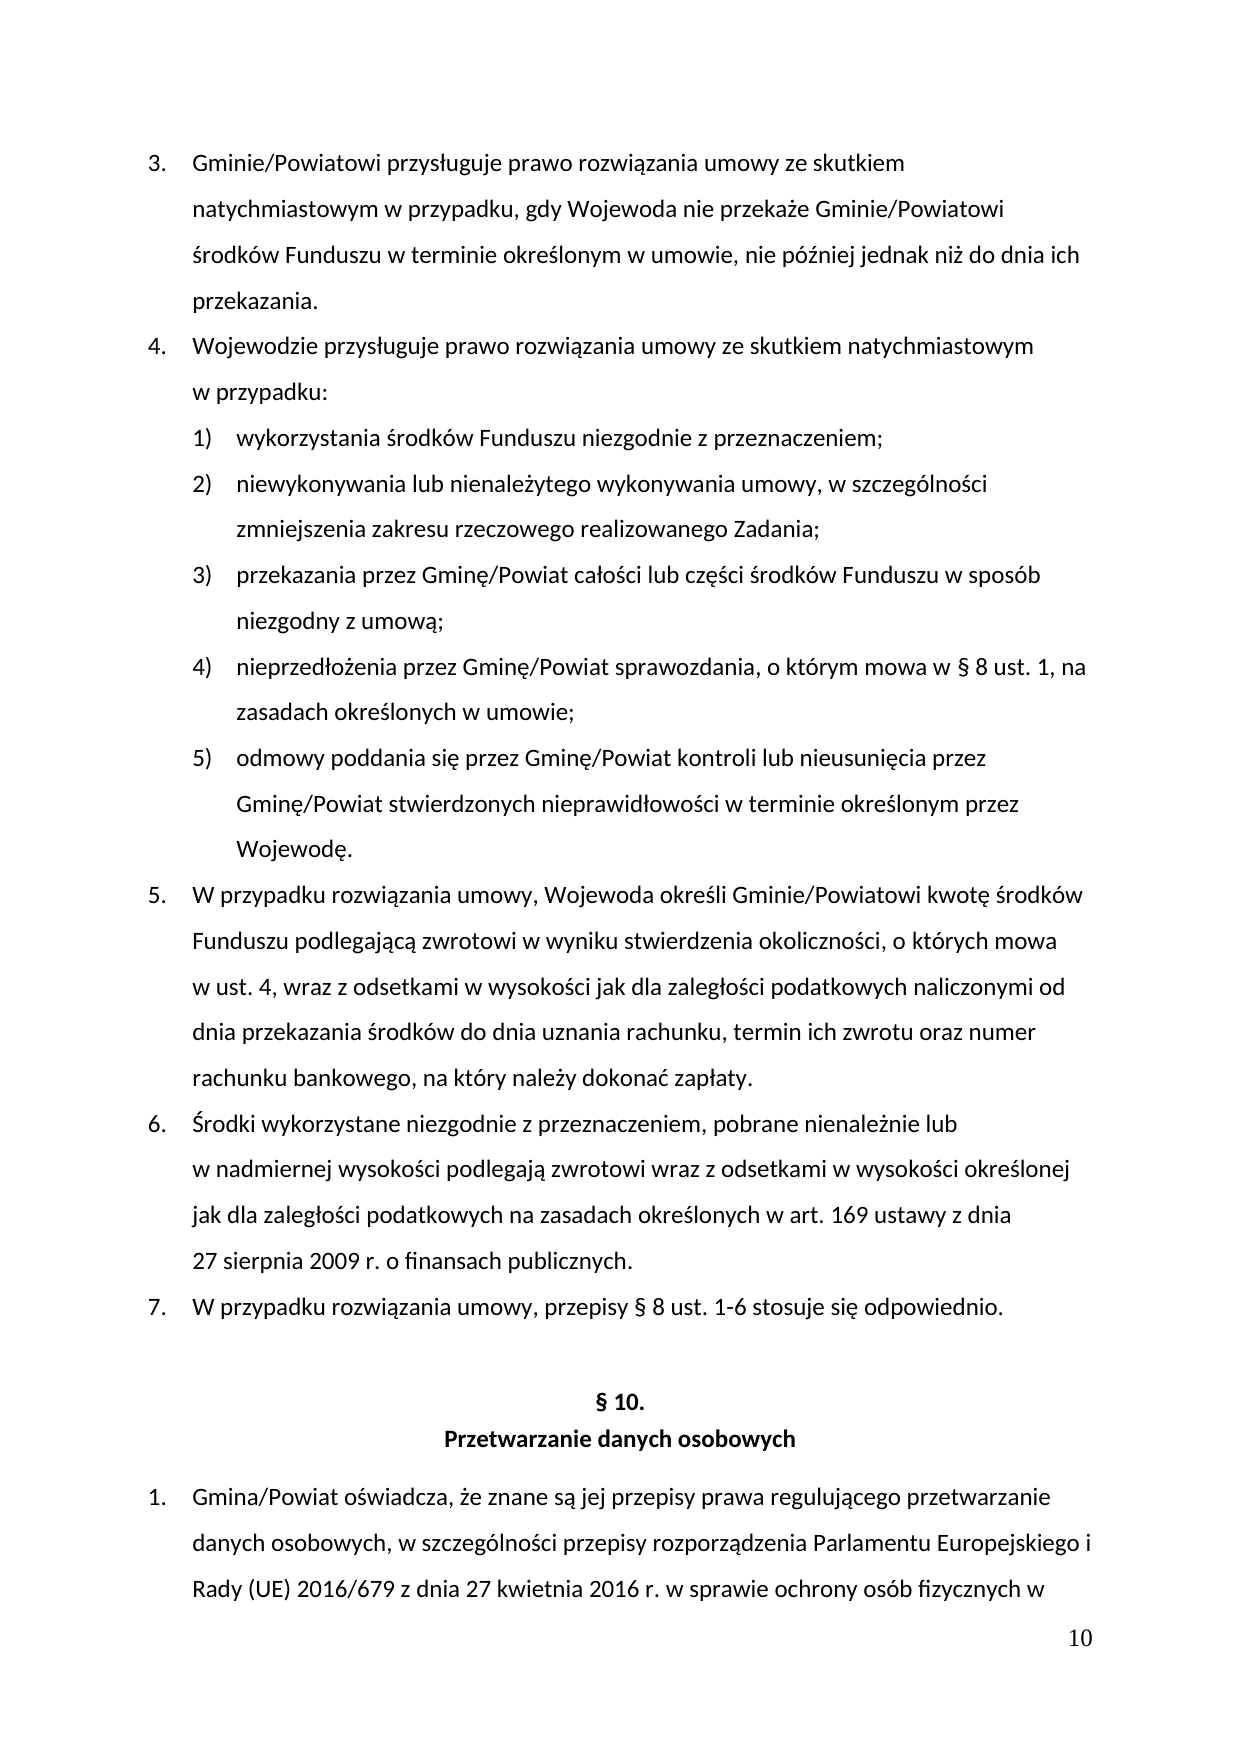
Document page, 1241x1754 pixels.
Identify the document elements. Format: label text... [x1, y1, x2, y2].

list Gminie/Powiatowi przysługuje prawo rozwiązania umowy ze skutkiem natychmiastowym w przypadku, gdy Wojewoda nie przekaże Gminie/Powiatowi środków Funduszu w terminie określonym w umowie, nie później jednak niż do dnia ich przekazania. [148, 148, 1093, 315]
list niewykonywania lub nienależytego wykonywania umowy, w szczególności zmniejszenia zakresu rzeczowego realizowanego Zadania; [192, 468, 1093, 544]
subtitle Przetwarzanie danych osobowych [148, 1423, 1093, 1454]
list W przypadku rozwiązania umowy, przepisy § 8 ust. 1-6 stosuje się odpowiednio. [148, 1291, 1093, 1321]
list odmowy poddania się przez Gminę/Powiat kontroli lub nieusunięcia przez Gminę/Powiat stwierdzonych nieprawidłowości w terminie określonym przez Wojewodę. [192, 742, 1093, 864]
subtitle § 10. [148, 1386, 1093, 1417]
list wykorzystania środków Funduszu niezgodnie z przeznaczeniem; [192, 422, 1093, 452]
list Środki wykorzystane niezgodnie z przeznaczeniem, pobrane nienależnie lub w nadmiernej wysokości podlegają zwrotowi wraz z odsetkami w wysokości określonej jak dla zaległości podatkowych na zasadach określonych w art. 169 ustawy z dnia 27 sierpnia 2009 r. o finansach publicznych. [148, 1108, 1093, 1276]
list Wojewodzie przysługuje prawo rozwiązania umowy ze skutkiem natychmiastowym w przypadku: [148, 331, 1093, 407]
list W przypadku rozwiązania umowy, Wojewoda określi Gminie/Powiatowi kwotę środków Funduszu podlegającą zwrotowi w wyniku stwierdzenia okoliczności, o których mowa w ust. 4, wraz z odsetkami w wysokości jak dla zaległości podatkowych naliczonymi od dnia przekazania środków do dnia uznania rachunku, termin ich zwrotu oraz numer rachunku bankowego, na który należy dokonać zapłaty. [148, 879, 1093, 1093]
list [148, 1481, 1093, 1603]
list przekazania przez Gminę/Powiat całości lub części środków Funduszu w sposób niezgodny z umową; [192, 559, 1093, 635]
list nieprzedłożenia przez Gminę/Powiat sprawozdania, o którym mowa w § 8 ust. 1, na zasadach określonych w umowie; [192, 651, 1093, 727]
